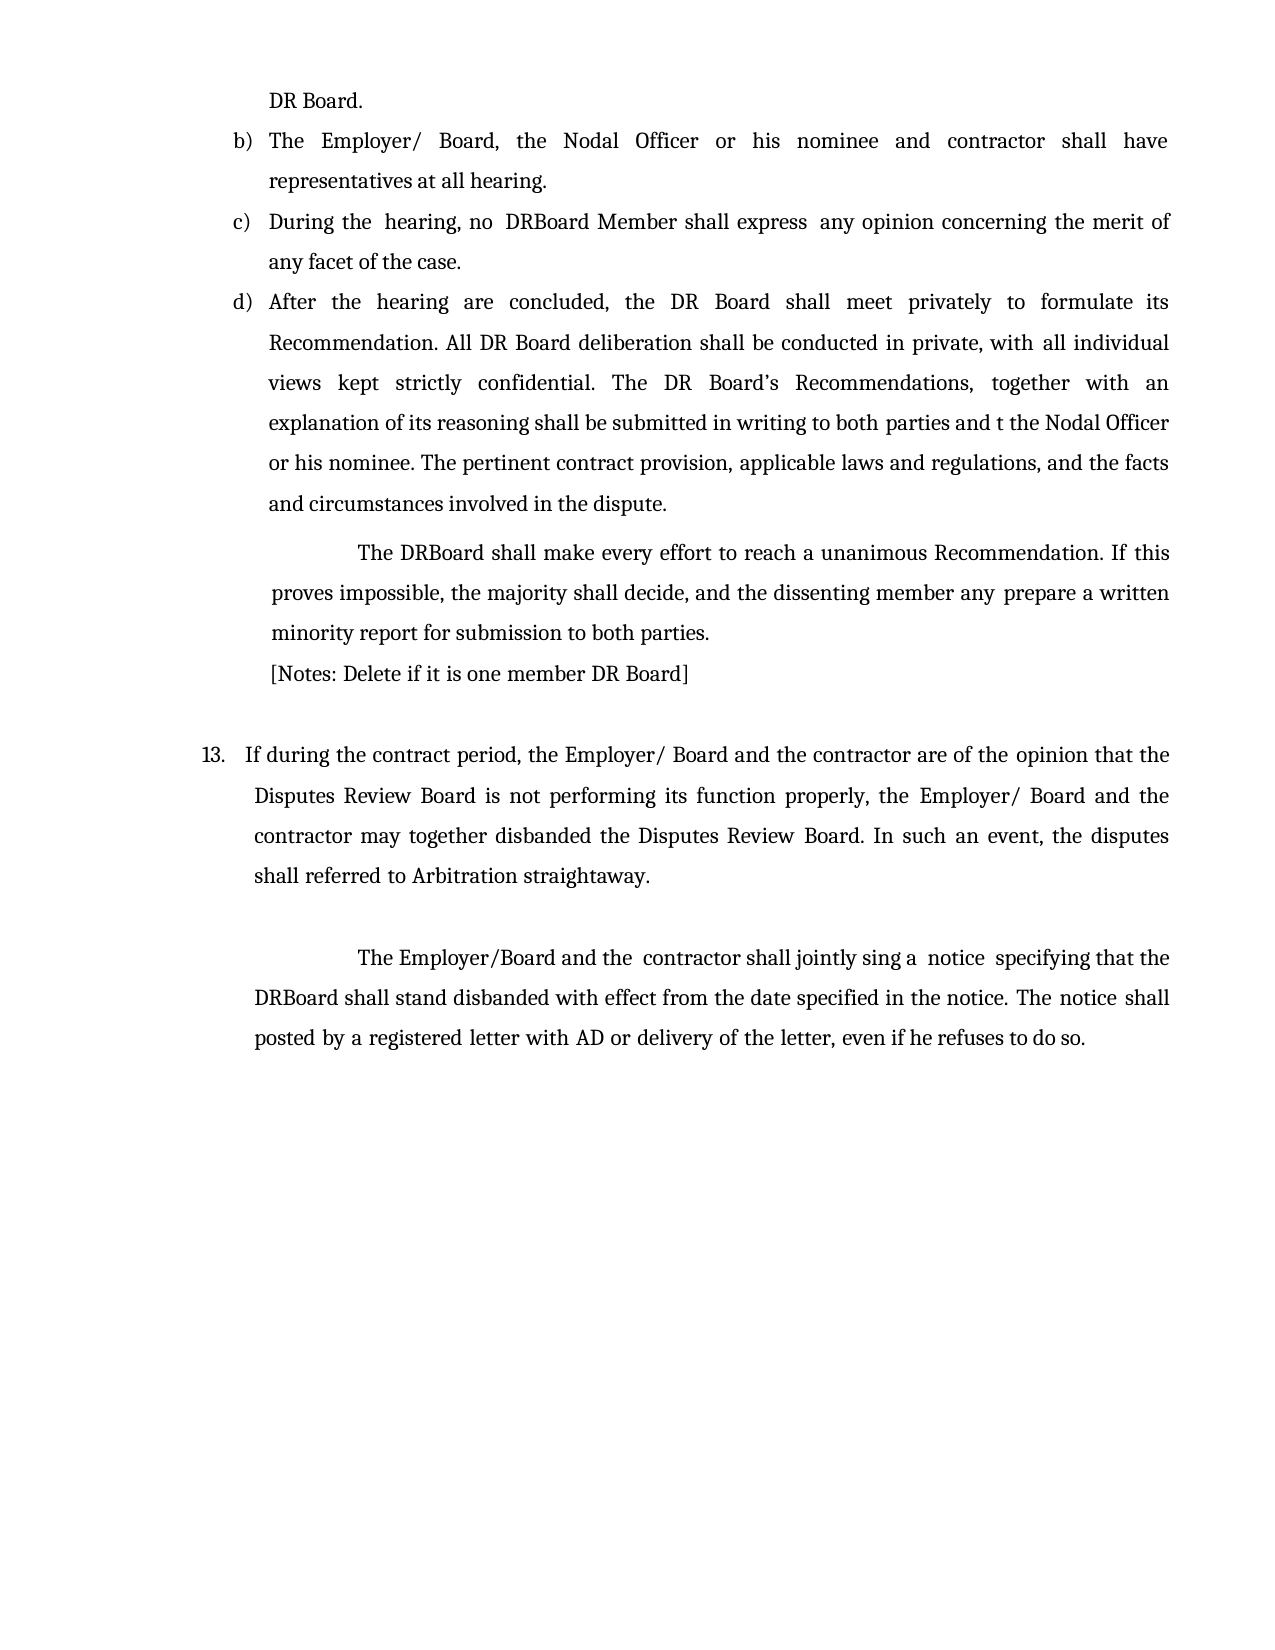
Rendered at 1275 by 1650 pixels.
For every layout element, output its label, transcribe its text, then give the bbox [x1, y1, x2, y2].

text The DRBoard shall make every effort to reach a unanimous Recommendation. If this proves impossible, the majority shall decide, and the dissenting member any prepare a written minority report for submission to both parties. [271, 539, 1169, 646]
text The Employer/Board and the contractor shall jointly sing a notice specifying that the DRBoard shall stand disbanded with effect from the date specified in the notice. The notice shall posted by a registered letter with AD or delivery of the letter, even if he refuses to do so. [254, 944, 1169, 1051]
text [Notes: Delete if it is one member DR Board] [269, 660, 1169, 687]
list If during the contract period, the Employer/ Board and the contractor are of the opinion that the Disputes Review Board is not performing its function properly, the Employer/ Board and the contractor may together disbanded the Disputes Review Board. In such an event, the disputes shall referred to Arbitration straightaway. [202, 742, 1169, 889]
list The Employer/ Board, the Nodal Officer or his nominee and contractor shall have representatives at all hearing. [233, 128, 1169, 195]
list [233, 87, 1169, 114]
list After the hearing are concluded, the DR Board shall meet privately to formulate its Recommendation. All DR Board deliberation shall be conducted in private, with all individual views kept strictly confidential. The DR Board’s Recommendations, together with an explanation of its reasoning shall be submitted in writing to both parties and t the Nodal Officer or his nominee. The pertinent contract provision, applicable laws and regulations, and the facts and circumstances involved in the dispute. [233, 289, 1169, 517]
list During the hearing, no DRBoard Member shall express any opinion concerning the merit of any facet of the case. [233, 209, 1169, 275]
